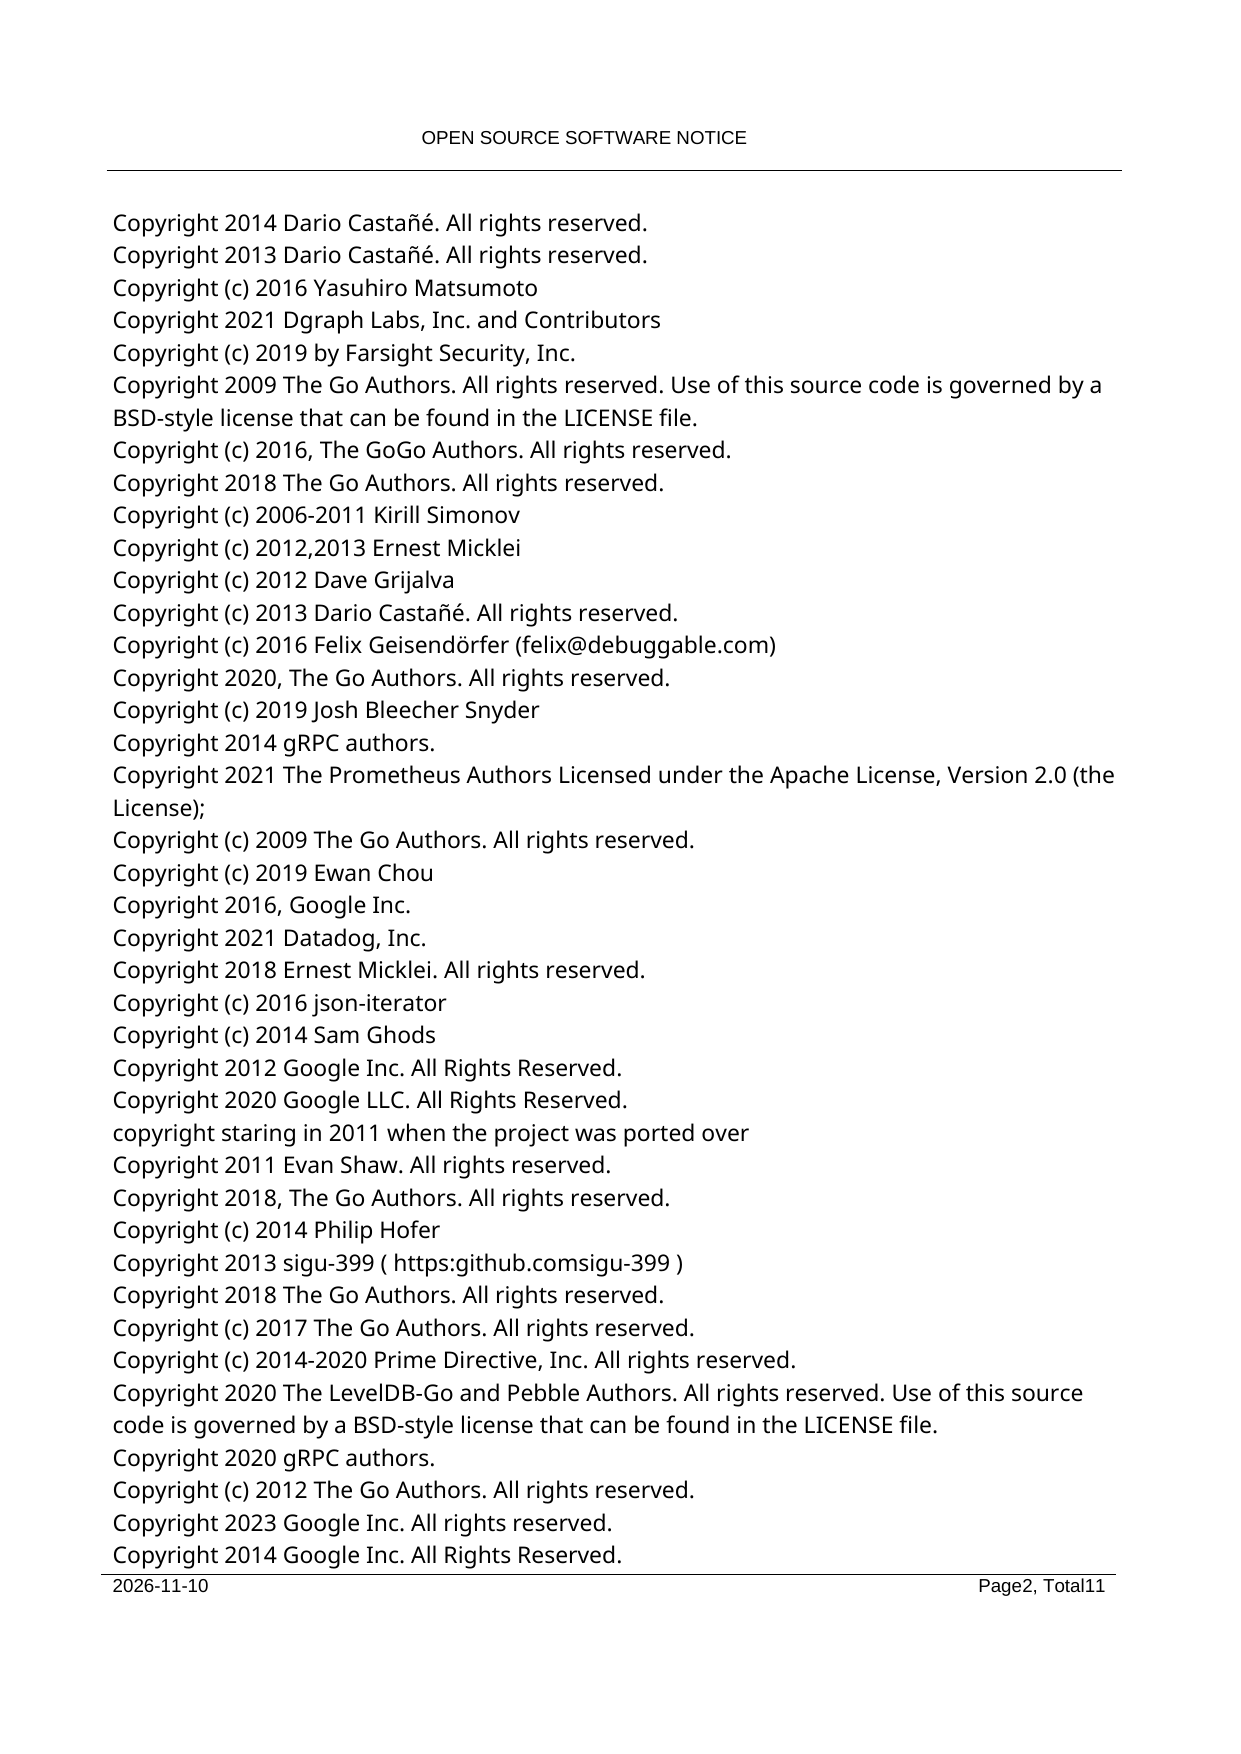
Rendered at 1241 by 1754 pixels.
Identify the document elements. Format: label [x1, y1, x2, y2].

text [112, 206, 1128, 1571]
